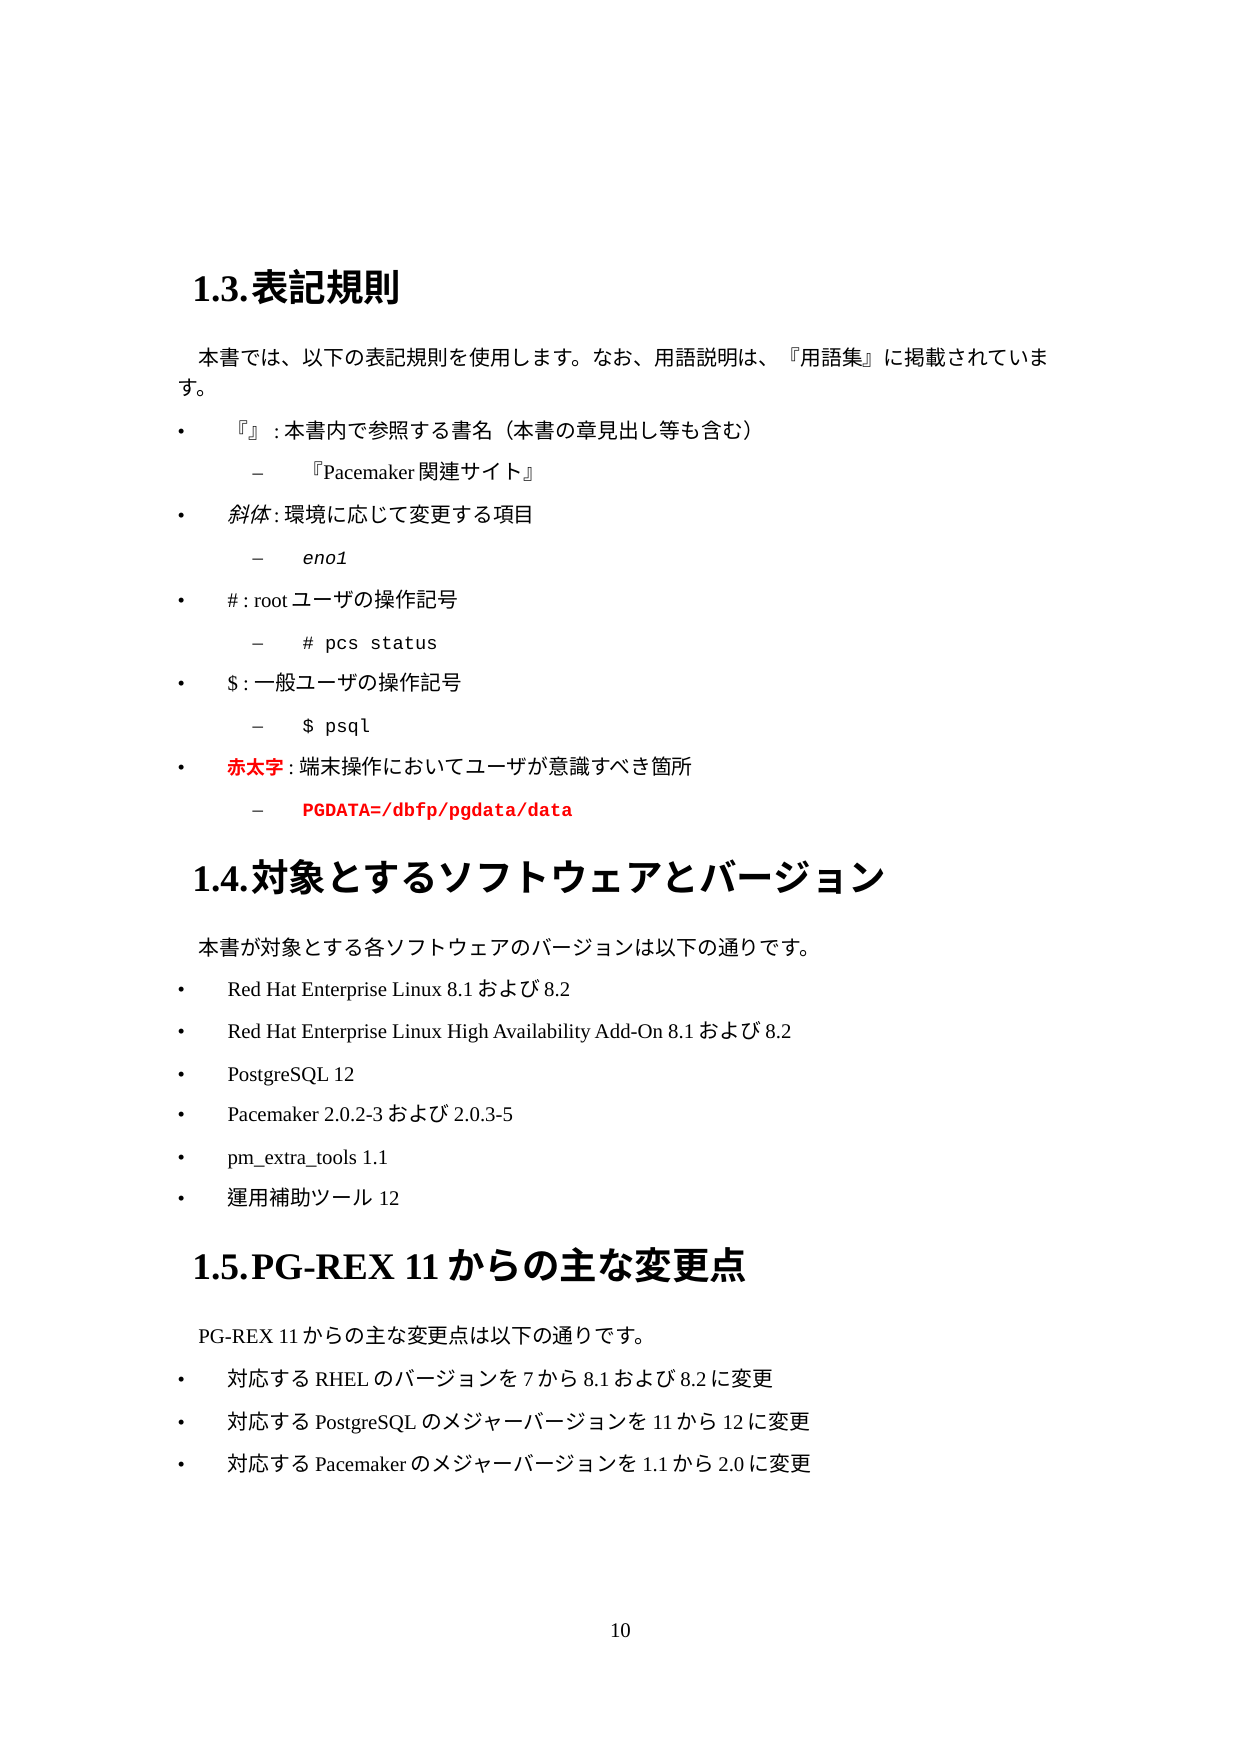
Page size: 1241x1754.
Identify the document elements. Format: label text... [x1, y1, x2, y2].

text PG-REX 11からの主な変更点は以下の通りです。 [177, 1319, 1054, 1350]
list 『』 : 本書内で参照する書名（本書の章見出し等も含む） [177, 414, 1054, 444]
list Red Hat Enterprise Linux High Availability Add-On 8.1および8.2 [177, 1015, 1054, 1044]
text 本書が対象とする各ソフトウェアのバージョンは以下の通りです。 [177, 931, 1054, 961]
list 対応するPostgreSQLのメジャーバージョンを11から12に変更 [177, 1405, 1063, 1435]
text 本書では、以下の表記規則を使用します。なお、用語説明は、『用語集』に掲載されています。 [177, 341, 1054, 402]
list 対応するRHELのバージョンを7から8.1および8.2に変更 [177, 1362, 1063, 1392]
list 斜体 : 環境に応じて変更する項目 [177, 498, 1054, 529]
subtitle PG-REX 11からの主な変更点 [192, 1236, 1063, 1290]
list PGDATA=/dbfp/pgdata/data [252, 793, 1054, 822]
subtitle 対象とするソフトウェアとバージョン [192, 847, 1063, 902]
list 赤太字 : 端末操作においてユーザが意識すべき箇所 [177, 751, 1054, 781]
list PostgreSQL 12 [177, 1057, 1054, 1086]
list Red Hat Enterprise Linux 8.1および8.2 [177, 973, 1054, 1003]
list eno1 [252, 541, 1054, 570]
list Pacemaker 2.0.2-3および2.0.3-5 [177, 1098, 1054, 1128]
list 『Pacemaker関連サイト』 [252, 457, 1054, 486]
list # : rootユーザの操作記号 [177, 583, 1054, 613]
list 対応するPacemakerのメジャーバージョンを1.1から2.0に変更 [177, 1448, 1063, 1478]
list pm_extra_tools 1.1 [177, 1140, 1054, 1169]
list $ psql [252, 709, 1054, 738]
list # pcs status [252, 626, 1054, 655]
subtitle 表記規則 [192, 261, 1063, 312]
list 運用補助ツール 12 [177, 1182, 1054, 1211]
list $ : 一般ユーザの操作記号 [177, 667, 1054, 696]
